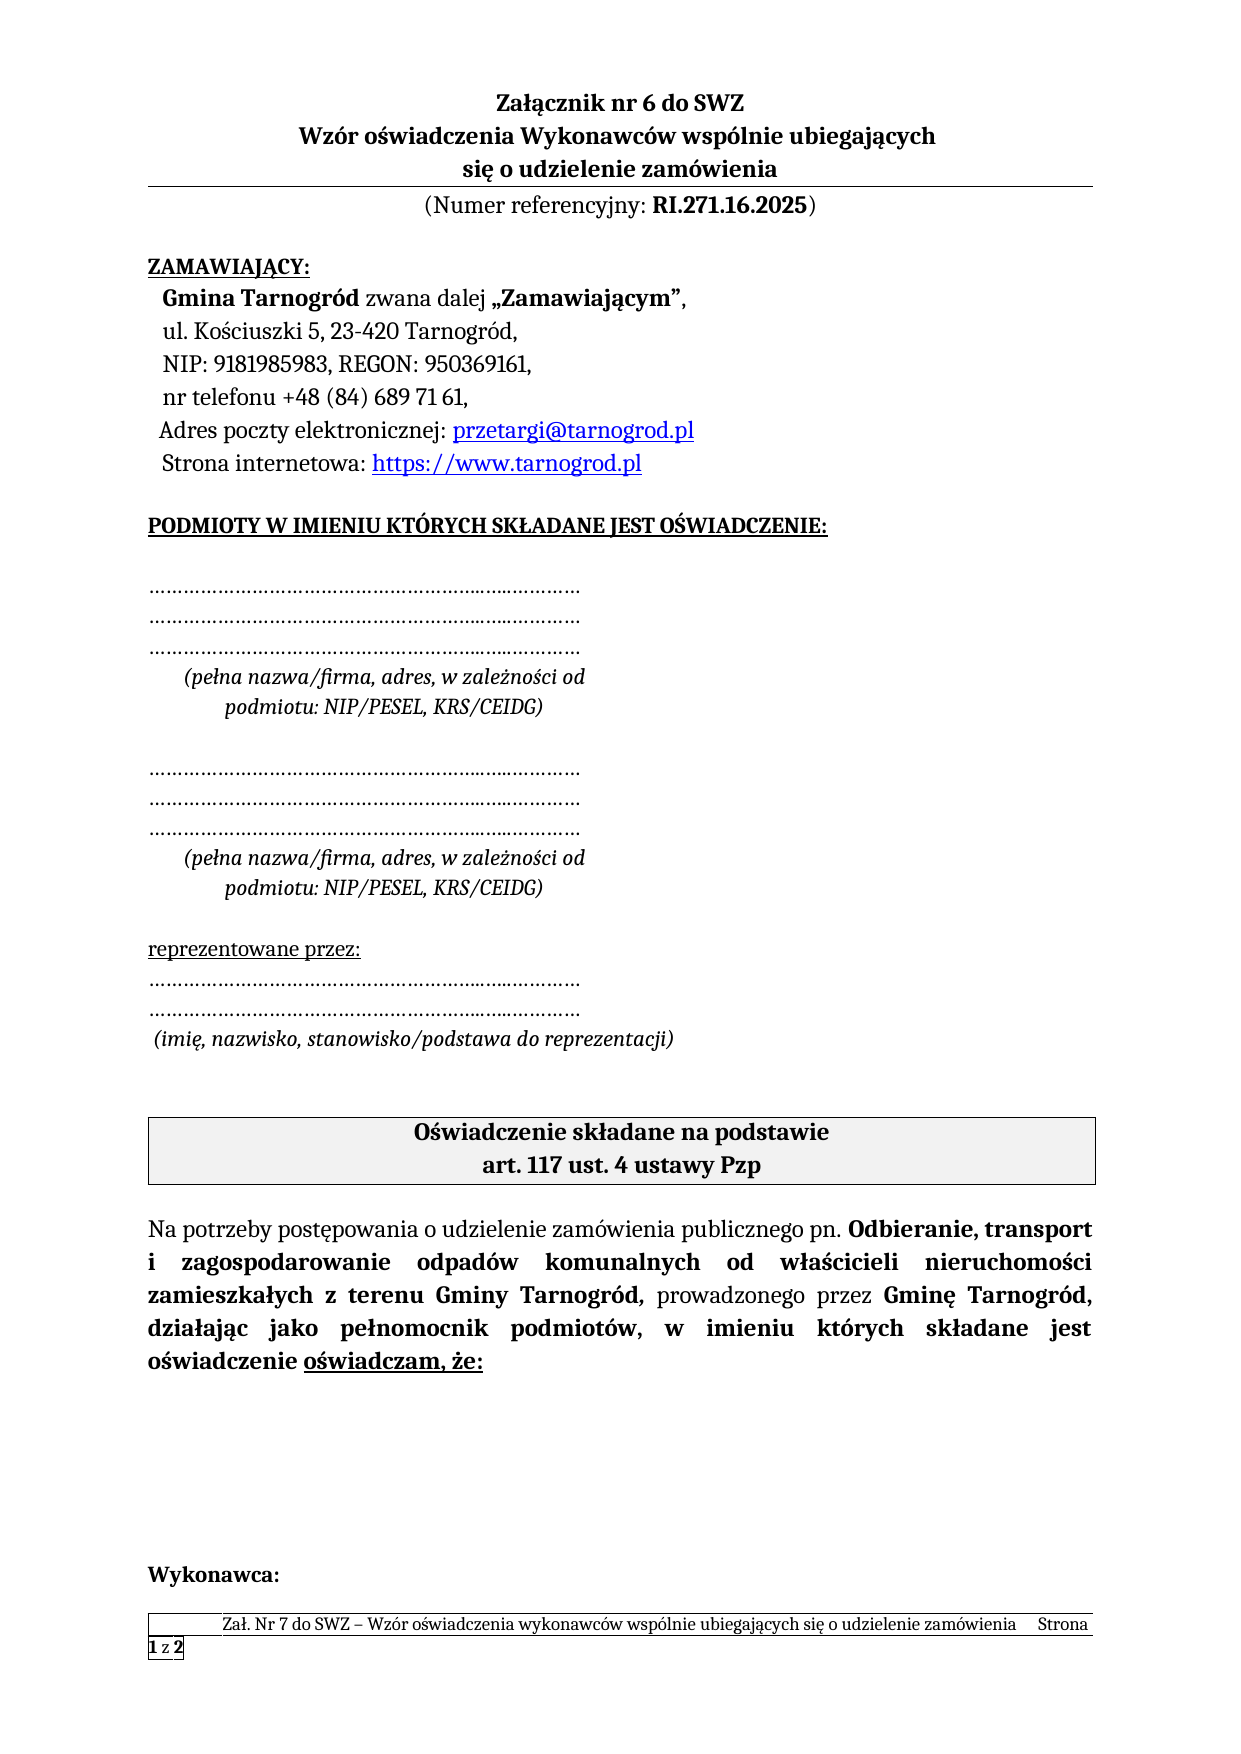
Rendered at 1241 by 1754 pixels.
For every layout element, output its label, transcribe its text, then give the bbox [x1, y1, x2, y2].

text nr telefonu +48 (84) 689 71 61, [162, 383, 1093, 412]
text Gmina Tarnogród zwana dalej „Zamawiającym”, [162, 284, 1093, 313]
text Adres poczty elektronicznej: przetargi@tarnogrod.pl [148, 416, 1093, 445]
text …………………………………………………..…..………… [148, 815, 651, 841]
text (pełna nazwa/firma, adres, w zależności od podmiotu: NIP/PESEL, KRS/CEIDG) [148, 664, 621, 720]
text reprezentowane przez: [148, 936, 1093, 962]
text Załącznik nr 6 do SWZ [148, 89, 1093, 117]
text NIP: 9181985983, REGON: 950369161, [162, 350, 1093, 379]
text (Numer referencyjny: RI.271.16.2025) [148, 191, 1093, 219]
text …………………………………………………..…..………… [148, 603, 651, 629]
text …………………………………………………..…..………… [148, 966, 651, 992]
text ul. Kościuszki 5, 23-420 Tarnogród, [162, 317, 1093, 346]
text …………………………………………………..…..………… [148, 633, 651, 660]
text Wykonawca: [148, 1561, 651, 1588]
text Na potrzeby postępowania o udzielenie zamówienia publicznego pn. Odbieranie, transport i zagospodarowanie odpadów komunalnych od właścicieli nieruchomości zamieszkałych z terenu Gminy Tarnogród, prowadzonego przez Gminę Tarnogród, działając jako pełnomocnik podmiotów, w imieniu których składane jest oświadczenie oświadczam, że: [148, 1215, 1093, 1376]
text …………………………………………………..…..………… [148, 754, 651, 781]
text PODMIOTY W IMIENIU KTÓRYCH SKŁADANE JEST OŚWIADCZENIE: [148, 513, 1093, 539]
text (pełna nazwa/firma, adres, w zależności od podmiotu: NIP/PESEL, KRS/CEIDG) [148, 845, 621, 901]
text …………………………………………………..…..………… [148, 996, 651, 1022]
text (imię, nazwisko, stanowisko/podstawa do reprezentacji) [148, 1026, 1093, 1052]
text …………………………………………………..…..………… [148, 784, 651, 811]
table_header Oświadczenie składane na podstawie art. 117 ust. 4 ustawy Pzp [149, 1118, 1095, 1184]
text …………………………………………………..…..………… [148, 573, 651, 599]
text Strona internetowa: https://www.tarnogrod.pl [162, 449, 1093, 478]
text ZAMAWIAJĄCY: [148, 254, 1093, 280]
text Wzór oświadczenia Wykonawców wspólnie ubiegających się o udzielenie zamówienia [148, 122, 1093, 186]
